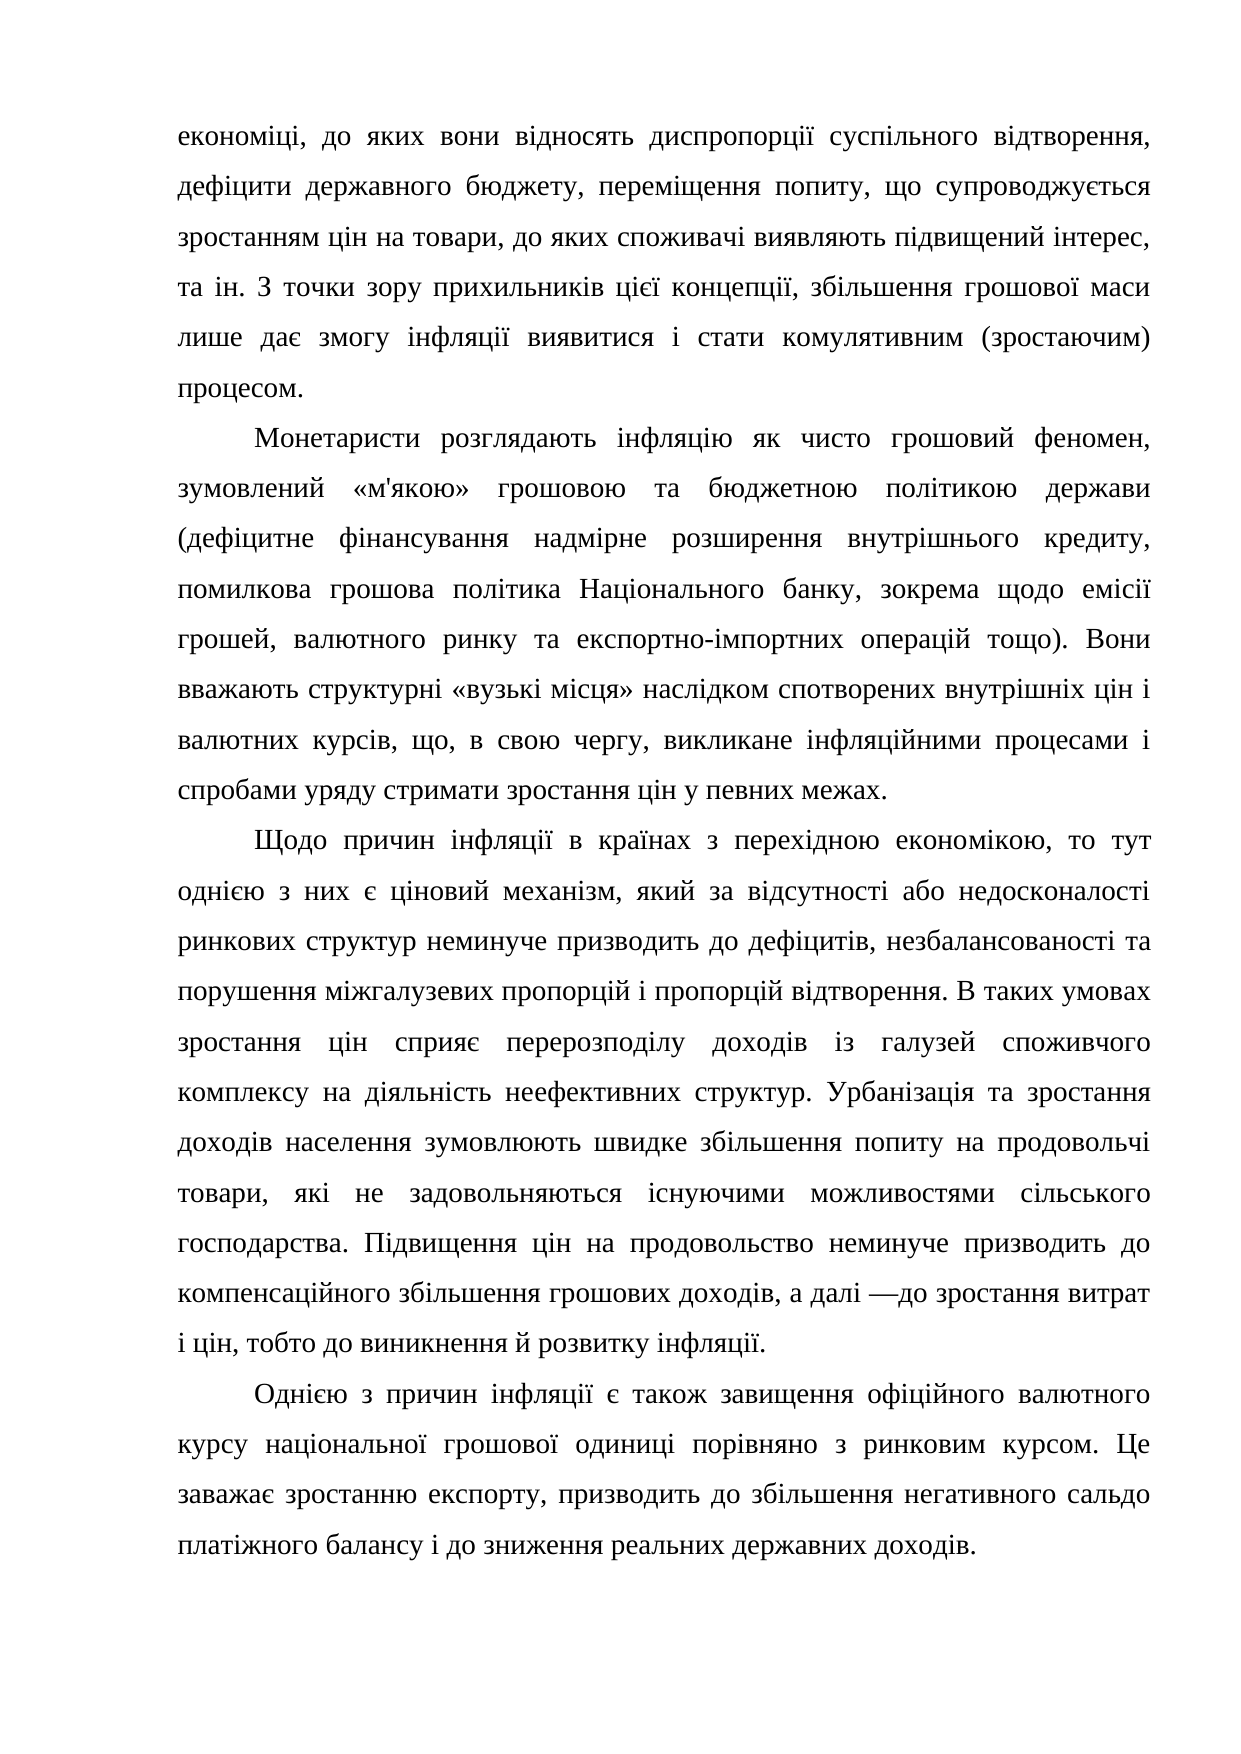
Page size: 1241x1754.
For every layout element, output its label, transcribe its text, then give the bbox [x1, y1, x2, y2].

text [177, 118, 1152, 403]
text Щодо причин інфляції в країнах з перехідною економікою, то тут однією з них є ціновий механізм, який за відсутності або недосконалості ринкових структур неминуче призводить до дефіцитів, незбалансованості та порушення міжгалузевих пропорцій і пропорцій відтворення. В таких умовах зростання цін сприяє перерозподілу доходів із галузей споживчого комплексу на діяльність неефективних структур. Урбанізація та зростання доходів населення зумовлюють швидке збільшення попиту на продовольчі товари, які не задовольняються існуючими можливостями сільського господарства. Підвищення цін на продовольство неминуче призводить до компенсаційного збільшення грошових доходів, а далі —до зростання витрат і цін, тобто до виникнення й розвитку інфляції. [177, 822, 1152, 1359]
text Однією з причин інфляції є також завищення офіційного валютного курсу національної грошової одиниці порівняно з ринковим курсом. Це заважає зростанню експорту, призводить до збільшення негативного сальдо платіжного балансу і до зниження реальних державних доходів. [177, 1376, 1152, 1560]
text Монетаристи розглядають інфляцію як чисто грошовий феномен, зумовлений «м'якою» грошовою та бюджетною політикою держави (дефіцитне фінансування надмірне розширення внутрішнього кредиту, помилкова грошова політика Національного банку, зокрема щодо емісії грошей, валютного ринку та експортно-імпортних операцій тощо). Вони вважають структурні «вузькі місця» наслідком спотворених внутрішніх цін і валютних курсів, що, в свою чергу, викликане інфляційними процесами і спробами уряду стримати зростання цін у певних межах. [177, 420, 1152, 806]
